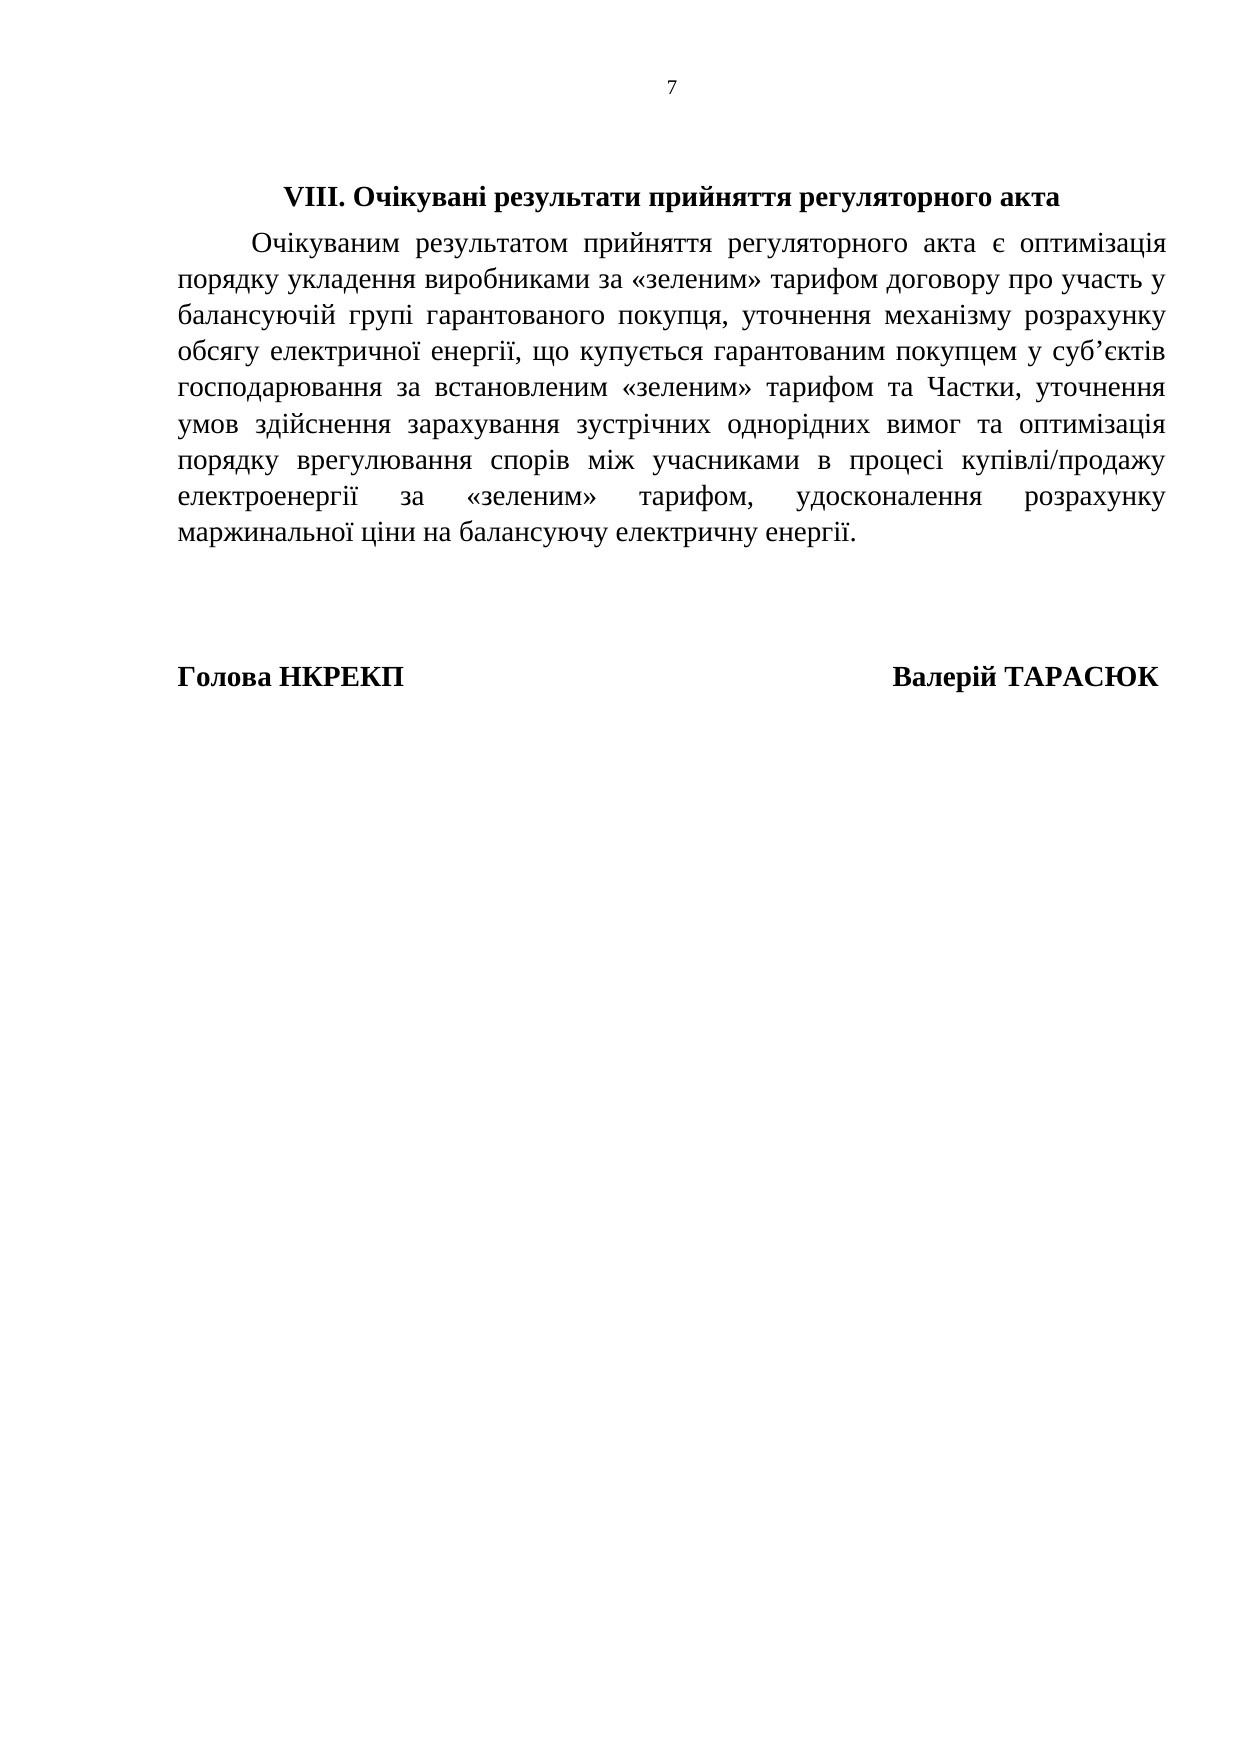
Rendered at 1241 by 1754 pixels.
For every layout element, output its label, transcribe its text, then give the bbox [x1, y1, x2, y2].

text VІII. Очікувані результати прийняття регуляторного акта [177, 179, 1166, 212]
subtitle Голова НКРЕКП Валерій ТАРАСЮК [177, 659, 1166, 692]
text Очікуваним результатом прийняття регуляторного акта є оптимізація порядку укладення виробниками за «зеленим» тарифом договору про участь у балансуючій групі гарантованого покупця, уточнення механізму розрахунку обсягу електричної енергії, що купується гарантованим покупцем у суб’єктів господарювання за встановленим «зеленим» тарифом та Частки, уточнення умов здійснення зарахування зустрічних однорідних вимог та оптимізація порядку врегулювання спорів між учасниками в процесі купівлі/продажу електроенергії за «зеленим» тарифом, удосконалення розрахунку маржинальної ціни на балансуючу електричну енергії. [177, 225, 1166, 548]
